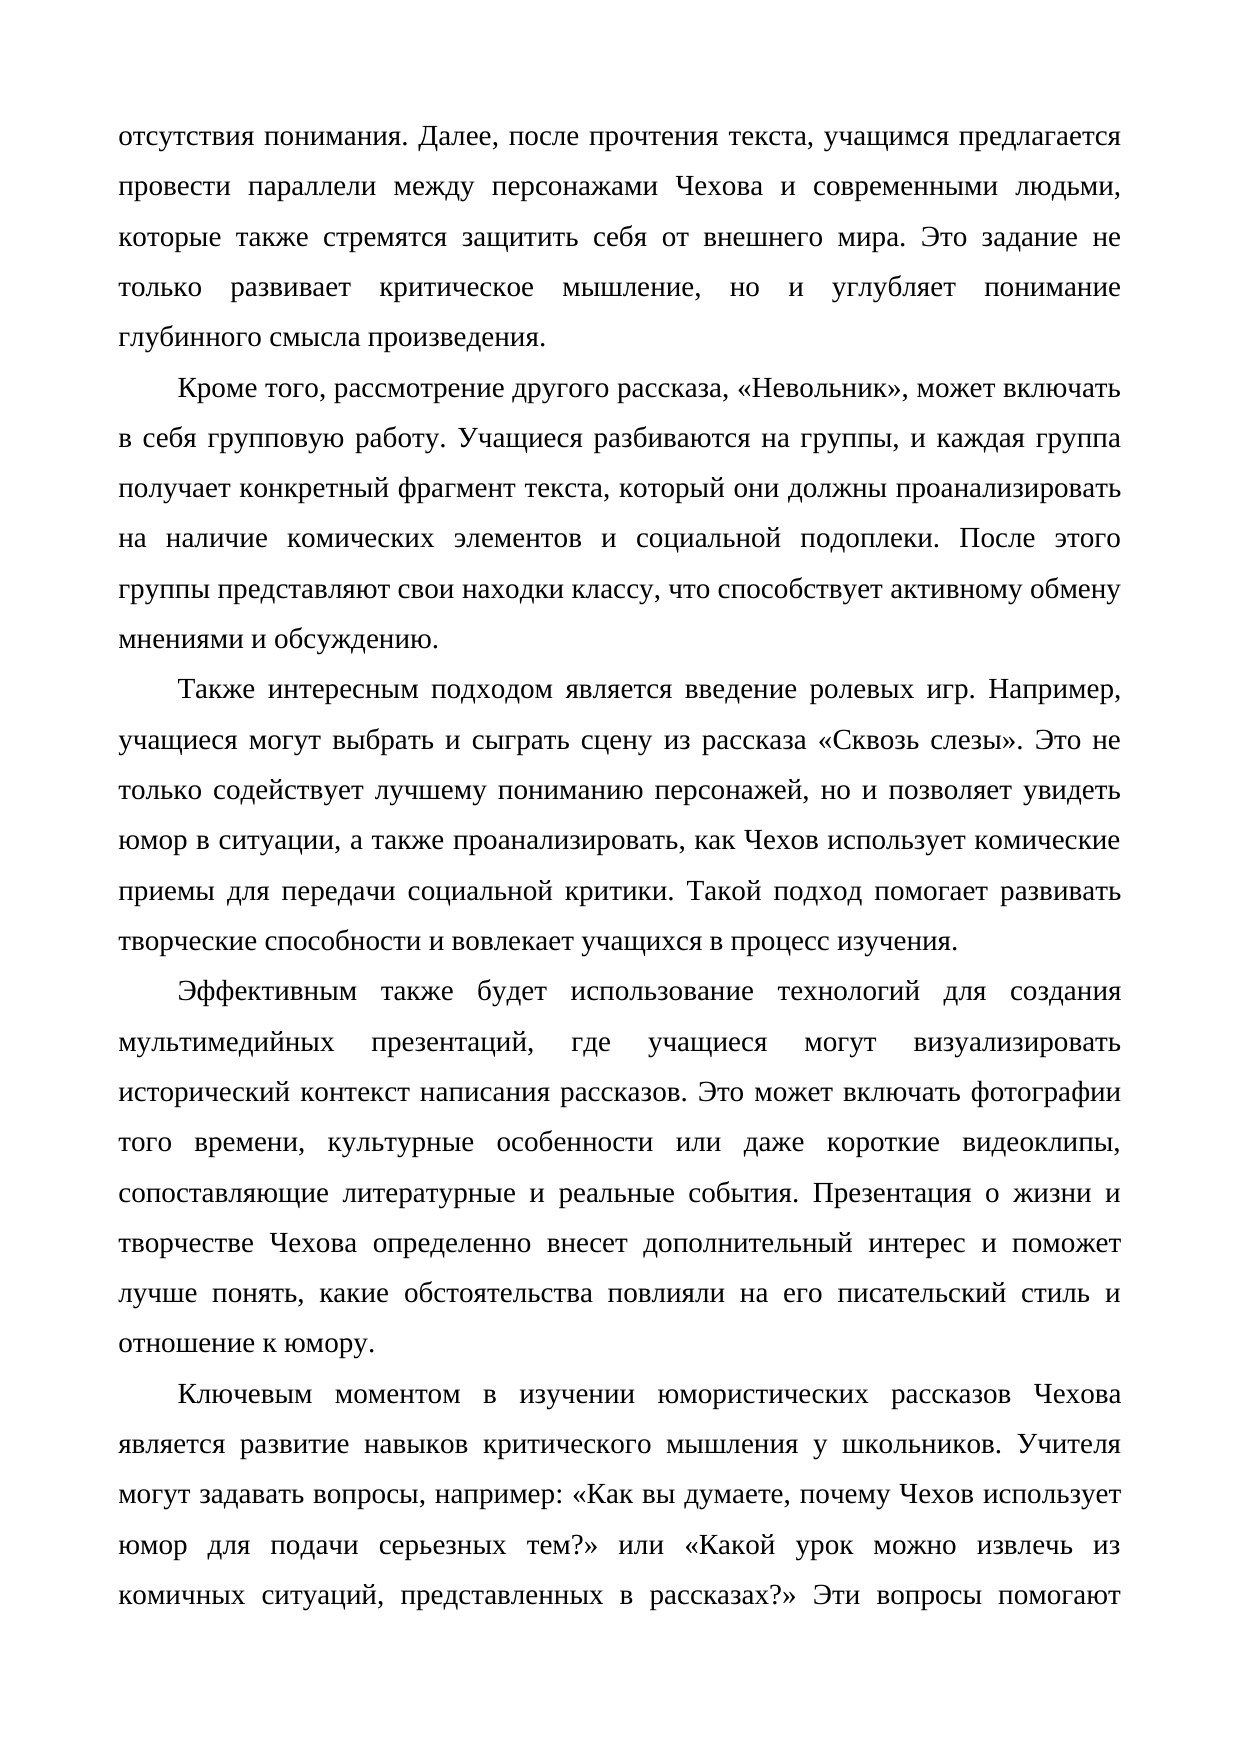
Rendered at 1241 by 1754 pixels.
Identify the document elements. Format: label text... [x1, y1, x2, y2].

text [118, 118, 1122, 353]
text Также интересным подходом является введение ролевых игр. Например, учащиеся могут выбрать и сыграть сцену из рассказа «Сквозь слезы». Это не только содействует лучшему пониманию персонажей, но и позволяет увидеть юмор в ситуации, а также проанализировать, как Чехов использует комические приемы для передачи социальной критики. Такой подход помогает развивать творческие способности и вовлекает учащихся в процесс изучения. [118, 672, 1122, 957]
text Эффективным также будет использование технологий для создания мультимедийных презентаций, где учащиеся могут визуализировать исторический контекст написания рассказов. Это может включать фотографии того времени, культурные особенности или даже короткие видеоклипы, сопоставляющие литературные и реальные события. Презентация о жизни и творчестве Чехова определенно внесет дополнительный интерес и поможет лучше понять, какие обстоятельства повлияли на его писательский стиль и отношение к юмору. [118, 973, 1122, 1359]
text Кроме того, рассмотрение другого рассказа, «Невольник», может включать в себя групповую работу. Учащиеся разбиваются на группы, и каждая группа получает конкретный фрагмент текста, который они должны проанализировать на наличие комических элементов и социальной подоплеки. После этого группы представляют свои находки классу, что способствует активному обмену мнениями и обсуждению. [118, 370, 1122, 655]
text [118, 1376, 1122, 1611]
